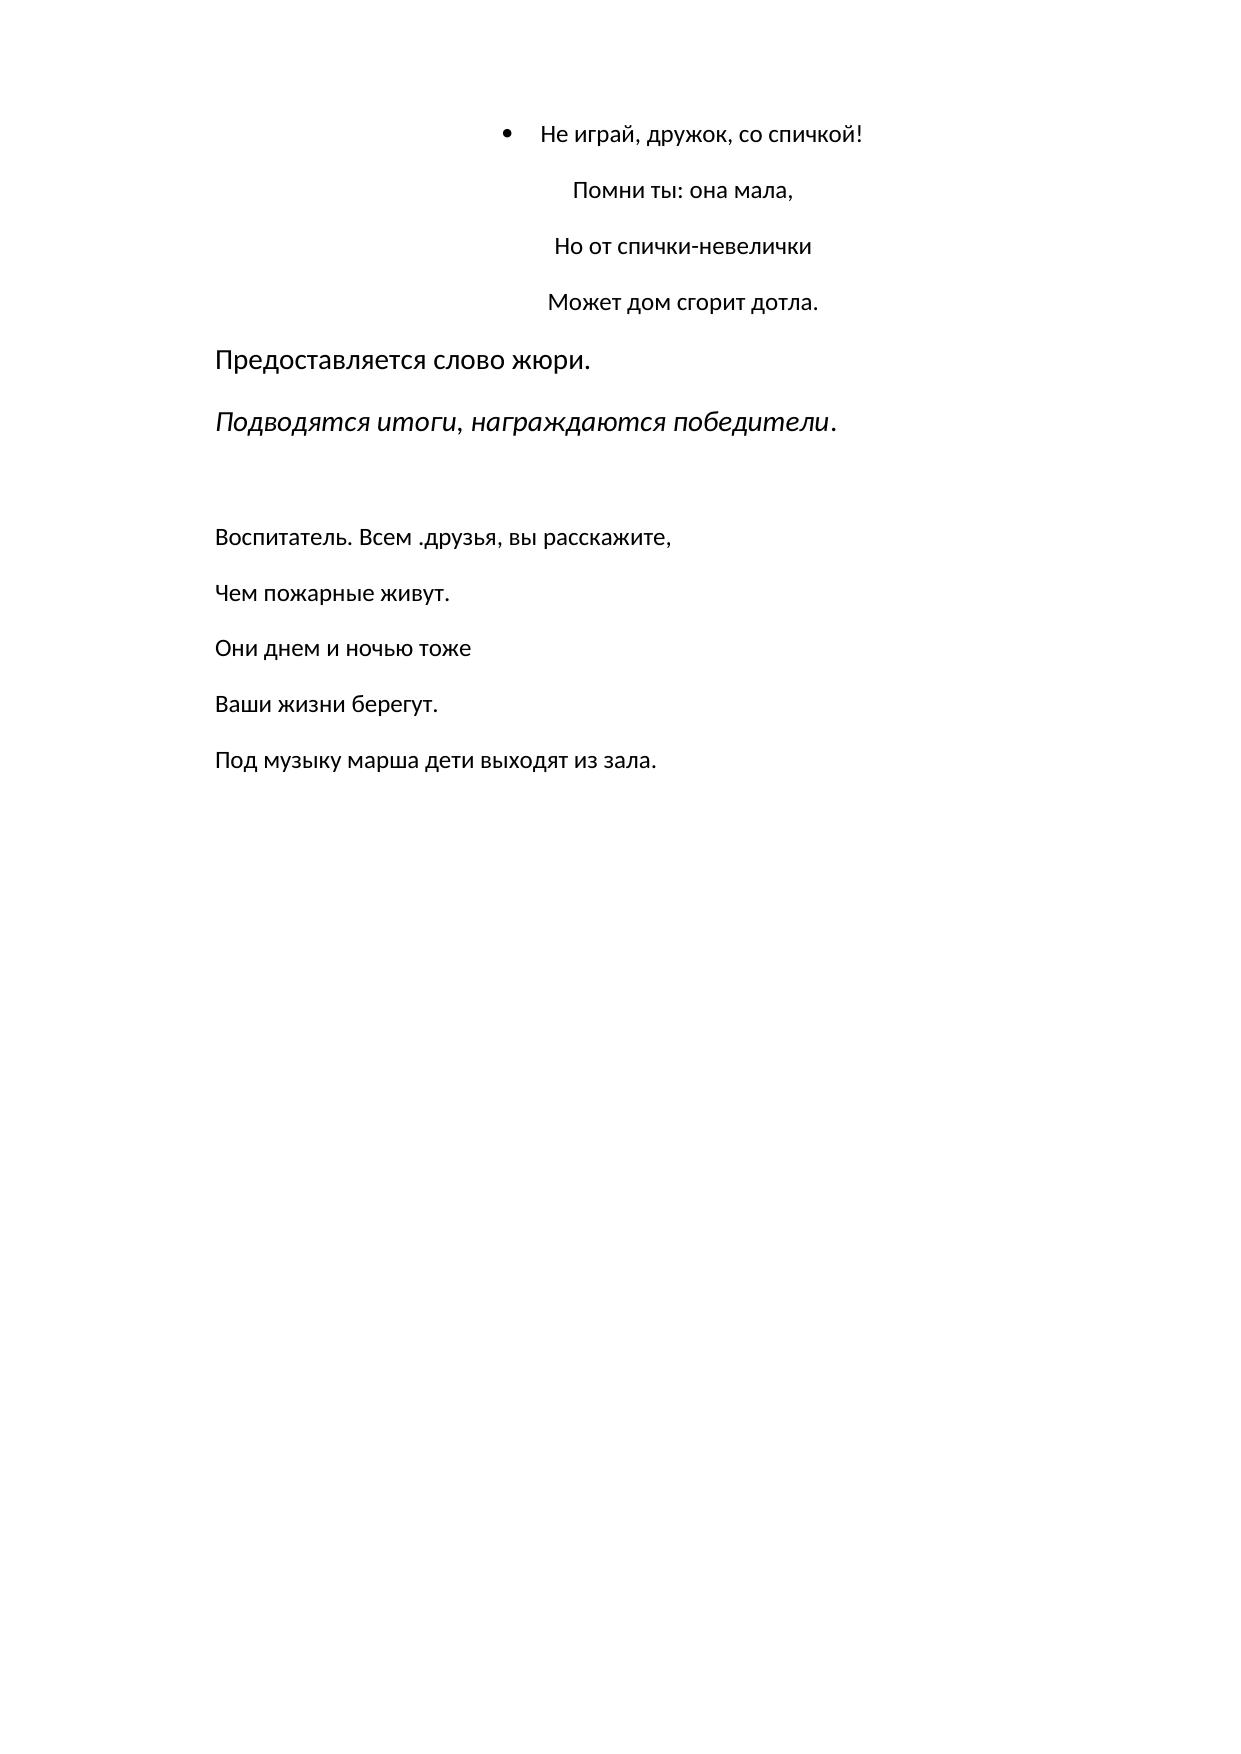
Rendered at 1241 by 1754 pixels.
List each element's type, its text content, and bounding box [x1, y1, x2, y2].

text Чем пожарные живут. [215, 577, 1152, 607]
text Они днем и ночью тоже [215, 632, 1152, 663]
list Не играй, дружок, со спичкой! [215, 118, 1152, 149]
text Но от спички-невелички [215, 230, 1152, 260]
text Воспитатель. Всем .друзья, вы расскажите, [215, 521, 1152, 551]
text Ваши жизни берегут. [215, 688, 1152, 719]
text Под музыку марша дети выходят из зала. [215, 744, 1152, 775]
text Подводятся итоги, награждаются победители. [215, 403, 1152, 439]
text Помни ты: она мала, [215, 174, 1152, 204]
text Может дом сгорит дотла. [215, 286, 1152, 316]
text Предоставляется слово жюри. [215, 341, 1152, 377]
